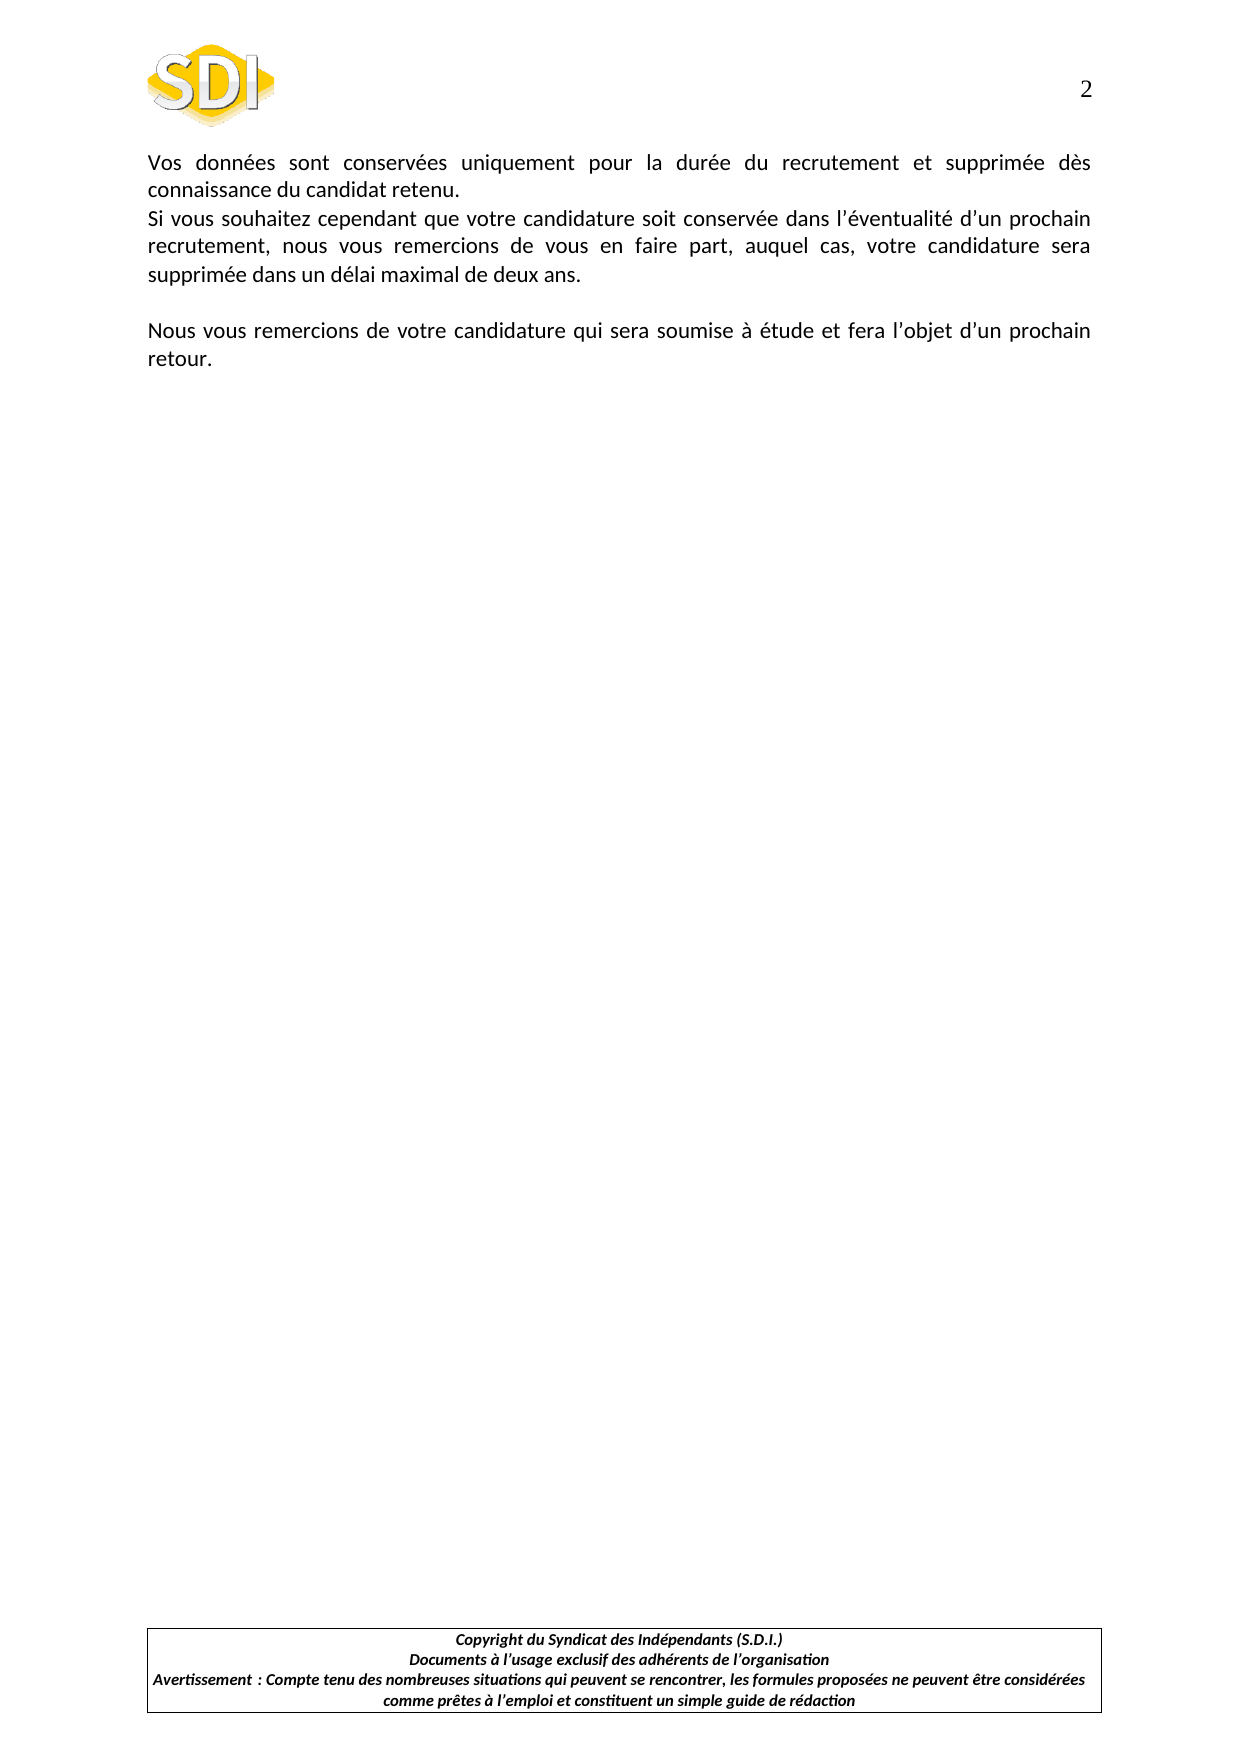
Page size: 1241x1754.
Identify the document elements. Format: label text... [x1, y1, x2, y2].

text Vos données sont conservées uniquement pour la durée du recrutement et supprimée dès connaissance du candidat retenu. [148, 148, 1093, 204]
picture [147, 21, 275, 149]
text Si vous souhaitez cependant que votre candidature soit conservée dans l’éventualité d’un prochain recrutement, nous vous remercions de vous en faire part, auquel cas, votre candidature sera supprimée dans un délai maximal de deux ans. [148, 204, 1093, 288]
text Nous vous remercions de votre candidature qui sera soumise à étude et fera l’objet d’un prochain retour. [148, 316, 1093, 372]
